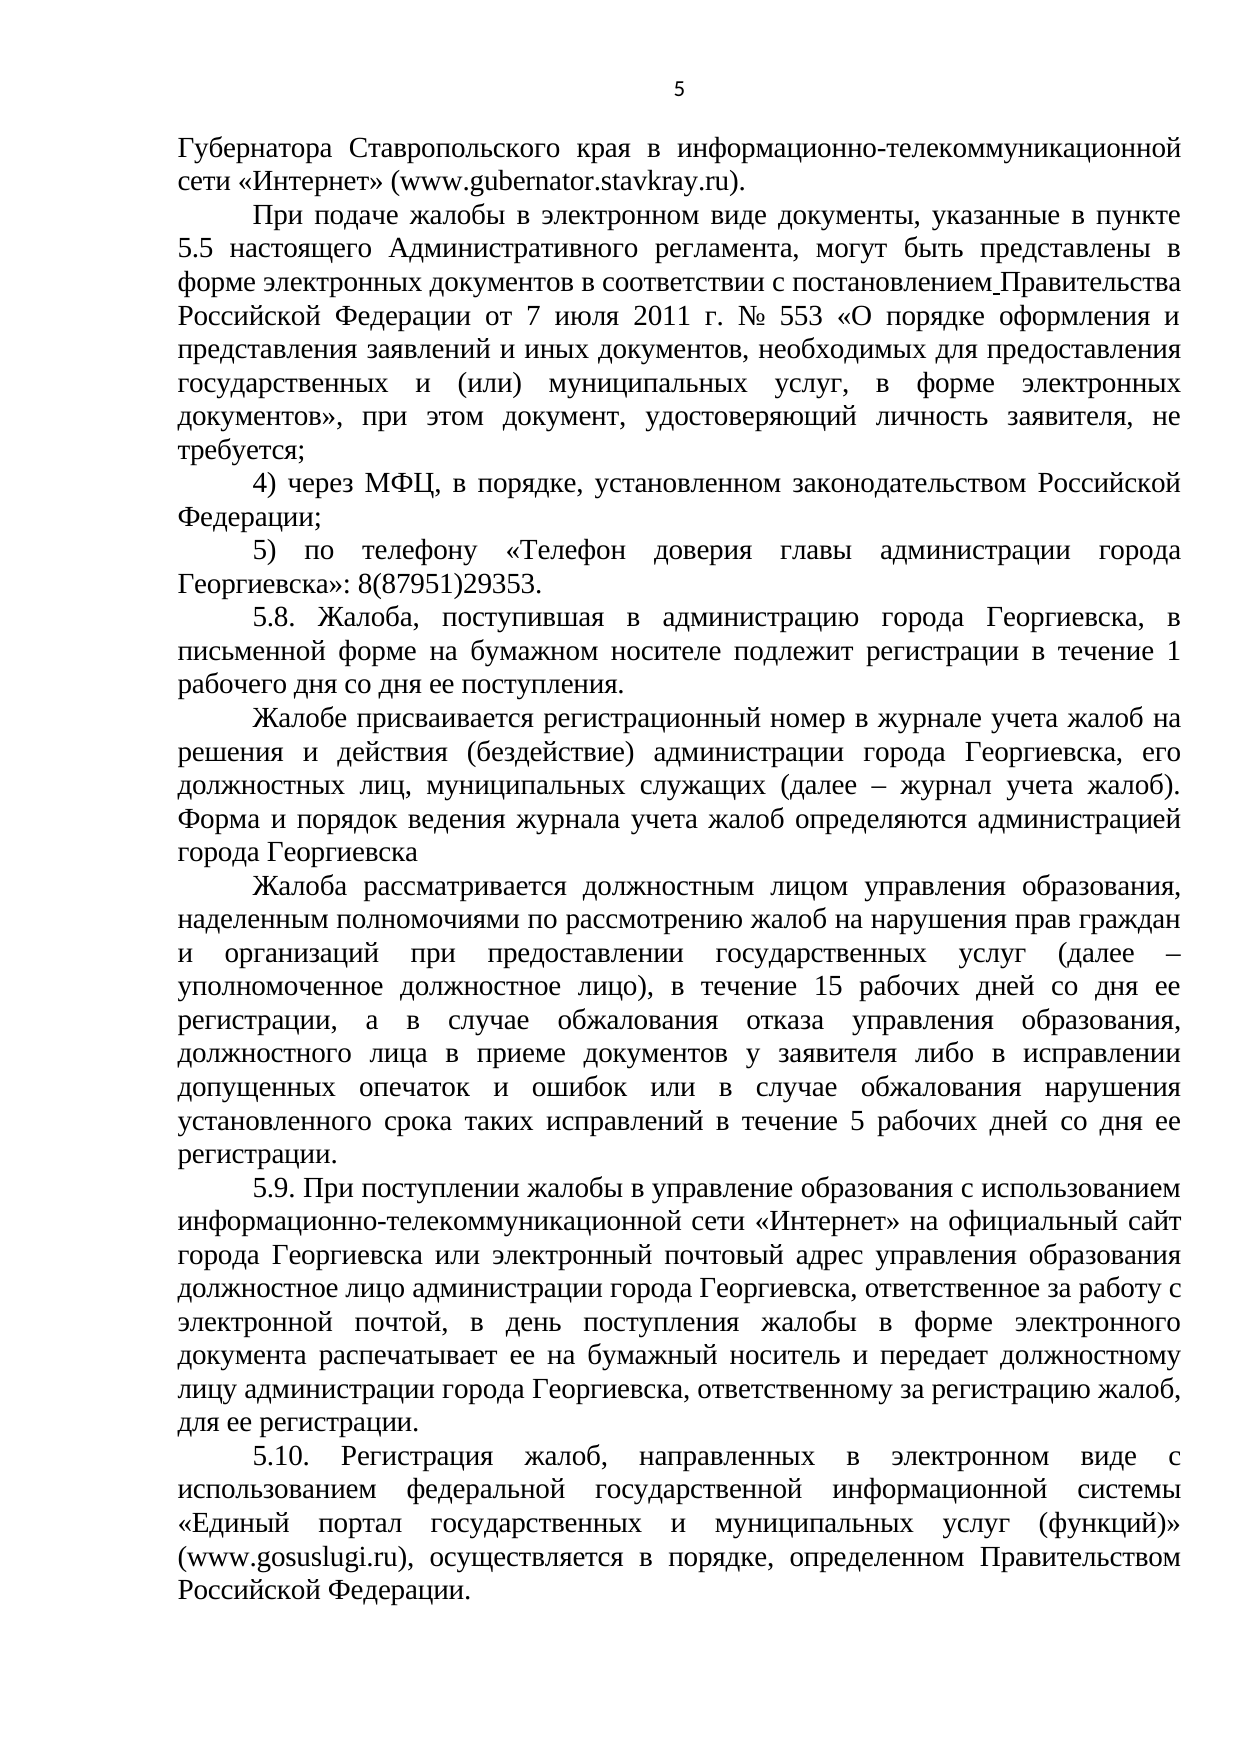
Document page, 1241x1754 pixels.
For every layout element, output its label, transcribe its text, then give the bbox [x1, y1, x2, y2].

text 5.10. Регистрация жалоб, направленных в электронном виде с использованием федеральной государственной информационной системы «Единый портал государственных и муниципальных услуг (функций)» (www.gosuslugi.ru), осуществляется в порядке, определенном Правительством Российской Федерации. [177, 1438, 1181, 1606]
text Жалобе присваивается регистрационный номер в журнале учета жалоб на решения и действия (бездействие) администрации города Георгиевска, его должностных лиц, муниципальных служащих (далее – журнал учета жалоб). Форма и порядок ведения журнала учета жалоб определяются администрацией города Георгиевска [177, 700, 1181, 868]
text 5.8. Жалоба, поступившая в администрацию города Георгиевска, в письменной форме на бумажном носителе подлежит регистрации в течение 1 рабочего дня со дня ее поступления. [177, 599, 1181, 700]
text 5.9. При поступлении жалобы в управление образования с использованием информационно-телекоммуникационной сети «Интернет» на официальный сайт города Георгиевска или электронный почтовый адрес управления образования должностное лицо администрации города Георгиевска, ответственное за работу с электронной почтой, в день поступления жалобы в форме электронного документа распечатывает ее на бумажный носитель и передает должностному лицу администрации города Георгиевска, ответственному за регистрацию жалоб, для ее регистрации. [177, 1170, 1181, 1438]
text При подаче жалобы в электронном виде документы, указанные в пункте 5.5 настоящего Административного регламента, могут быть представлены в форме электронных документов в соответствии с постановлением Правительства Российской Федерации от 7 июля . № 553 «О порядке оформления и представления заявлений и иных документов, необходимых для предоставления государственных и (или) муниципальных услуг, в форме электронных документов», при этом документ, удостоверяющий личность заявителя, не требуется; [177, 197, 1181, 465]
text Жалоба рассматривается должностным лицом управления образования, наделенным полномочиями по рассмотрению жалоб на нарушения прав граждан и организаций при предоставлении государственных услуг (далее – уполномоченное должностное лицо), в течение 15 рабочих дней со дня ее регистрации, а в случае обжалования отказа управления образования, должностного лица в приеме документов у заявителя либо в исправлении допущенных опечаток и ошибок или в случае обжалования нарушения установленного срока таких исправлений в течение 5 рабочих дней со дня ее регистрации. [177, 868, 1181, 1170]
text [177, 130, 1181, 197]
text 5) по телефону «Телефон доверия главы администрации города Георгиевска»: 8(87951)29353. [177, 532, 1181, 599]
text 4) через МФЦ, в порядке, установленном законодательством Российской Федерации; [177, 465, 1181, 532]
